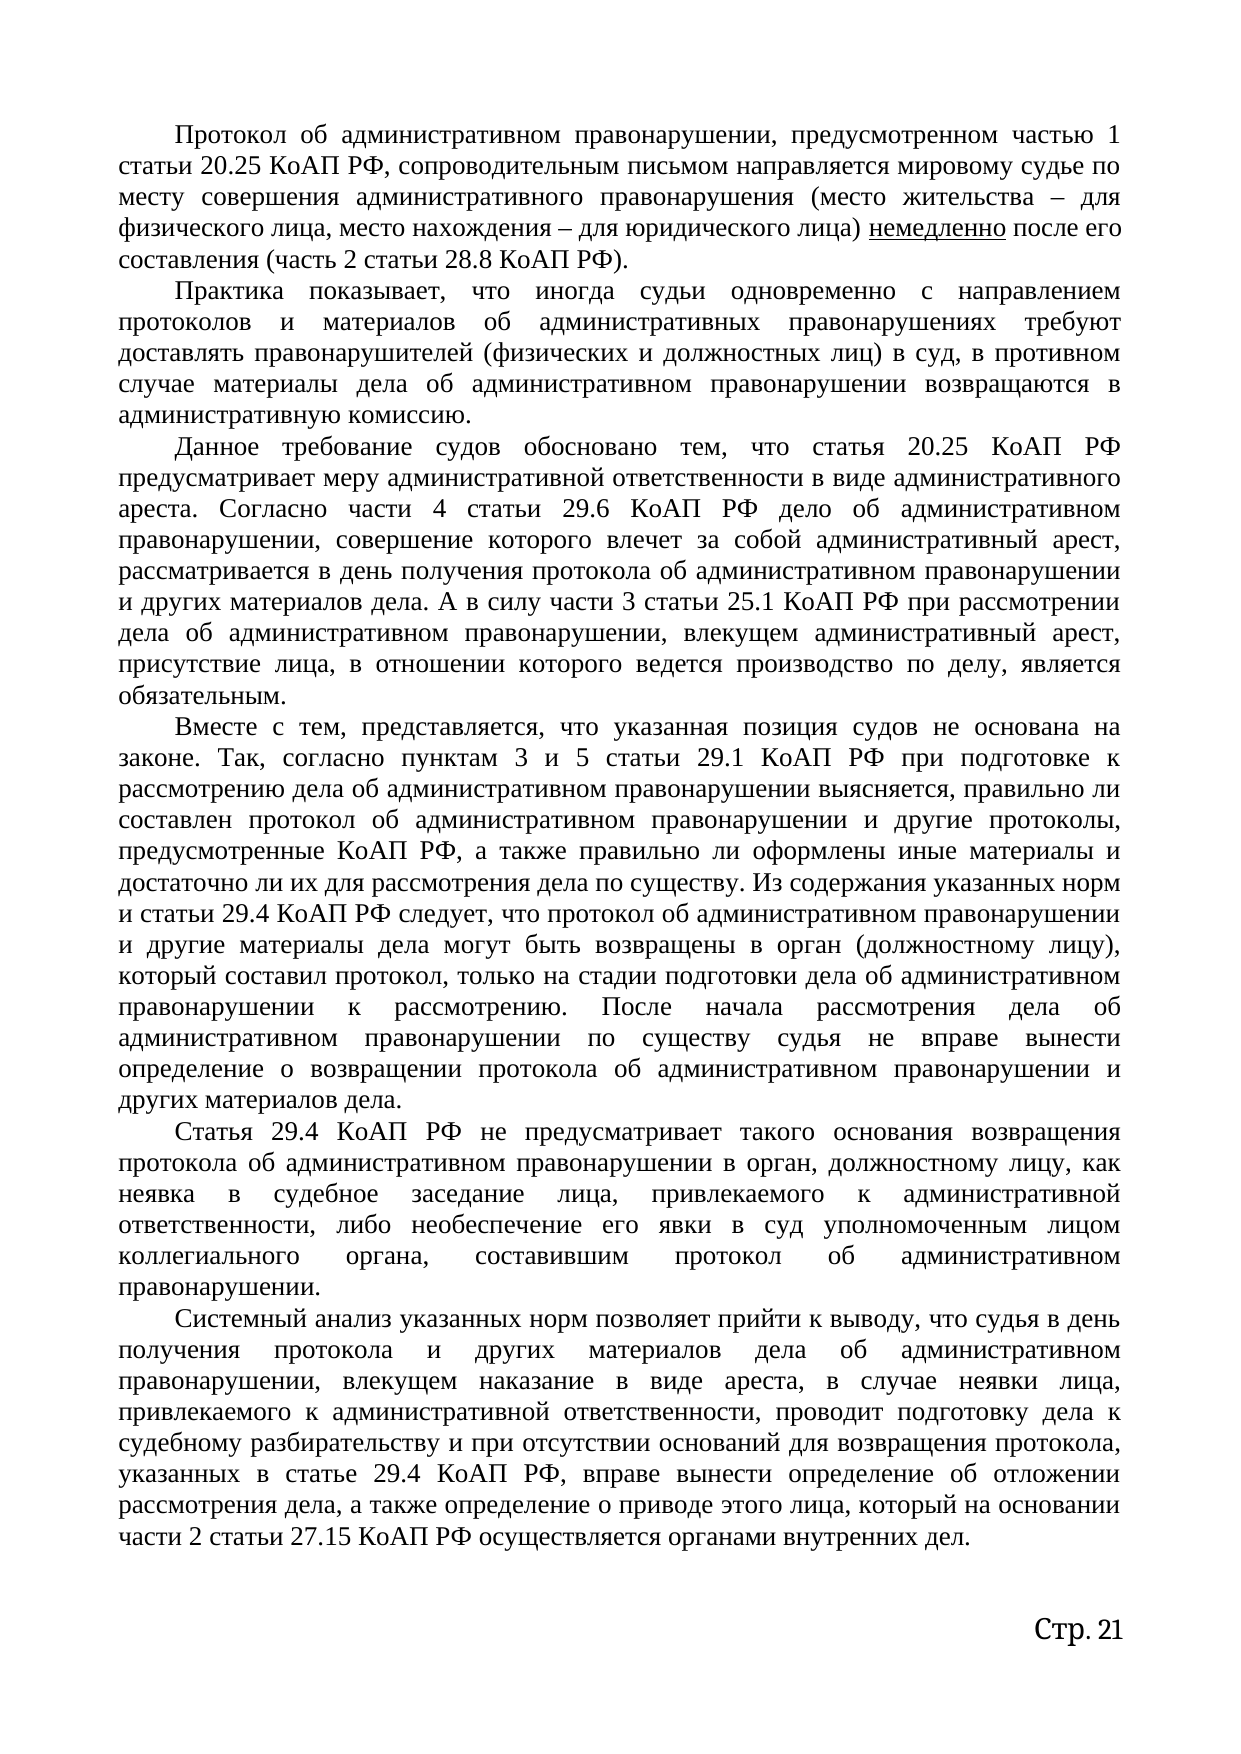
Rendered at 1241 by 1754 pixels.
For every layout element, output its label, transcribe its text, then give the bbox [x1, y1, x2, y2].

text Данное требование судов обосновано тем, что статья 20.25 КоАП РФ предусматривает меру административной ответственности в виде административного ареста. Согласно части 4 статьи 29.6 КоАП РФ дело об административном правонарушении, совершение которого влечет за собой административный арест, рассматривается в день получения протокола об административном правонарушении и других материалов дела. А в силу части 3 статьи 25.1 КоАП РФ при рассмотрении дела об административном правонарушении, влекущем административный арест, присутствие лица, в отношении которого ведется производство по делу, является обязательным. [118, 429, 1122, 710]
text Системный анализ указанных норм позволяет прийти к выводу, что судья в день получения протокола и других материалов дела об административном правонарушении, влекущем наказание в виде ареста, в случае неявки лица, привлекаемого к административной ответственности, проводит подготовку дела к судебному разбирательству и при отсутствии оснований для возвращения протокола, указанных в статье 29.4 КоАП РФ, вправе вынести определение об отложении рассмотрения дела, а также определение о приводе этого лица, который на основании части 2 статьи 27.15 КоАП РФ осуществляется органами внутренних дел. [118, 1302, 1122, 1551]
text Статья 29.4 КоАП РФ не предусматривает такого основания возвращения протокола об административном правонарушении в орган, должностному лицу, как неявка в судебное заседание лица, привлекаемого к административной ответственности, либо необеспечение его явки в суд уполномоченным лицом коллегиального органа, составившим протокол об административном правонарушении. [118, 1115, 1122, 1302]
text Протокол об административном правонарушении, предусмотренном частью 1 статьи 20.25 КоАП РФ, сопроводительным письмом направляется мировому судье по месту совершения административного правонарушения (место жительства – для физического лица, место нахождения – для юридического лица) немедленно после его составления (часть 2 статьи 28.8 КоАП РФ). [118, 118, 1122, 274]
text Вместе с тем, представляется, что указанная позиция судов не основана на законе. Так, согласно пунктам 3 и 5 статьи 29.1 КоАП РФ при подготовке к рассмотрению дела об административном правонарушении выясняется, правильно ли составлен протокол об административном правонарушении и другие протоколы, предусмотренные КоАП РФ, а также правильно ли оформлены иные материалы и достаточно ли их для рассмотрения дела по существу. Из содержания указанных норм и статьи 29.4 КоАП РФ следует, что протокол об административном правонарушении и другие материалы дела могут быть возвращены в орган (должностному лицу), который составил протокол, только на стадии подготовки дела об административном правонарушении к рассмотрению. После начала рассмотрения дела об административном правонарушении по существу судья не вправе вынести определение о возвращении протокола об административном правонарушении и других материалов дела. [118, 710, 1122, 1115]
text Практика показывает, что иногда судьи одновременно с направлением протоколов и материалов об административных правонарушениях требуют доставлять правонарушителей (физических и должностных лиц) в суд, в противном случае материалы дела об административном правонарушении возвращаются в административную комиссию. [118, 274, 1122, 429]
